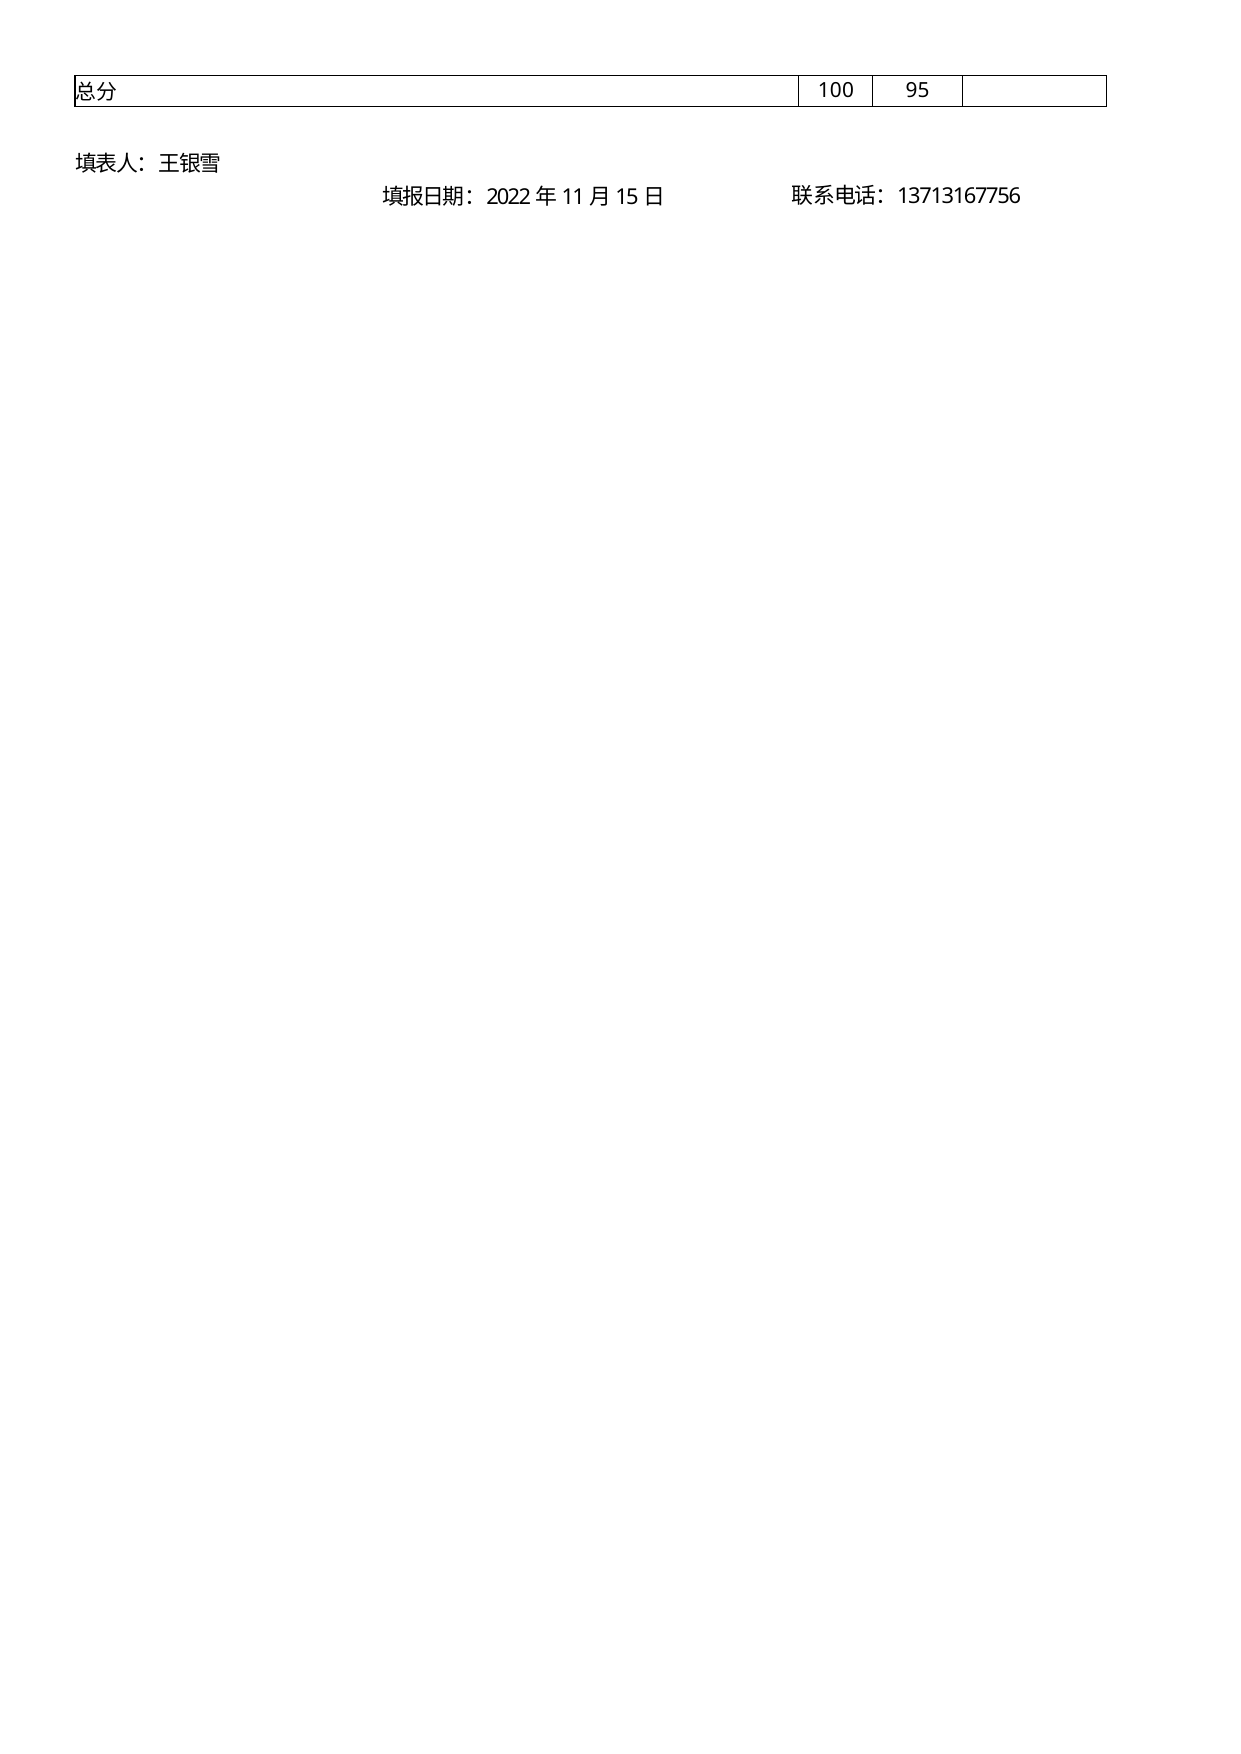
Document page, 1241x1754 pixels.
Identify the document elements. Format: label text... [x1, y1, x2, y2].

table_cell 95 [873, 76, 962, 106]
table_cell [963, 76, 1106, 106]
text 联系电话：13713167756 [682, 182, 1165, 209]
text 填表人：王银雪 [75, 152, 371, 176]
table_cell 总分 [76, 76, 798, 106]
text 填报日期：2022年11月15日 [382, 183, 671, 209]
table_cell 100 [799, 76, 872, 106]
